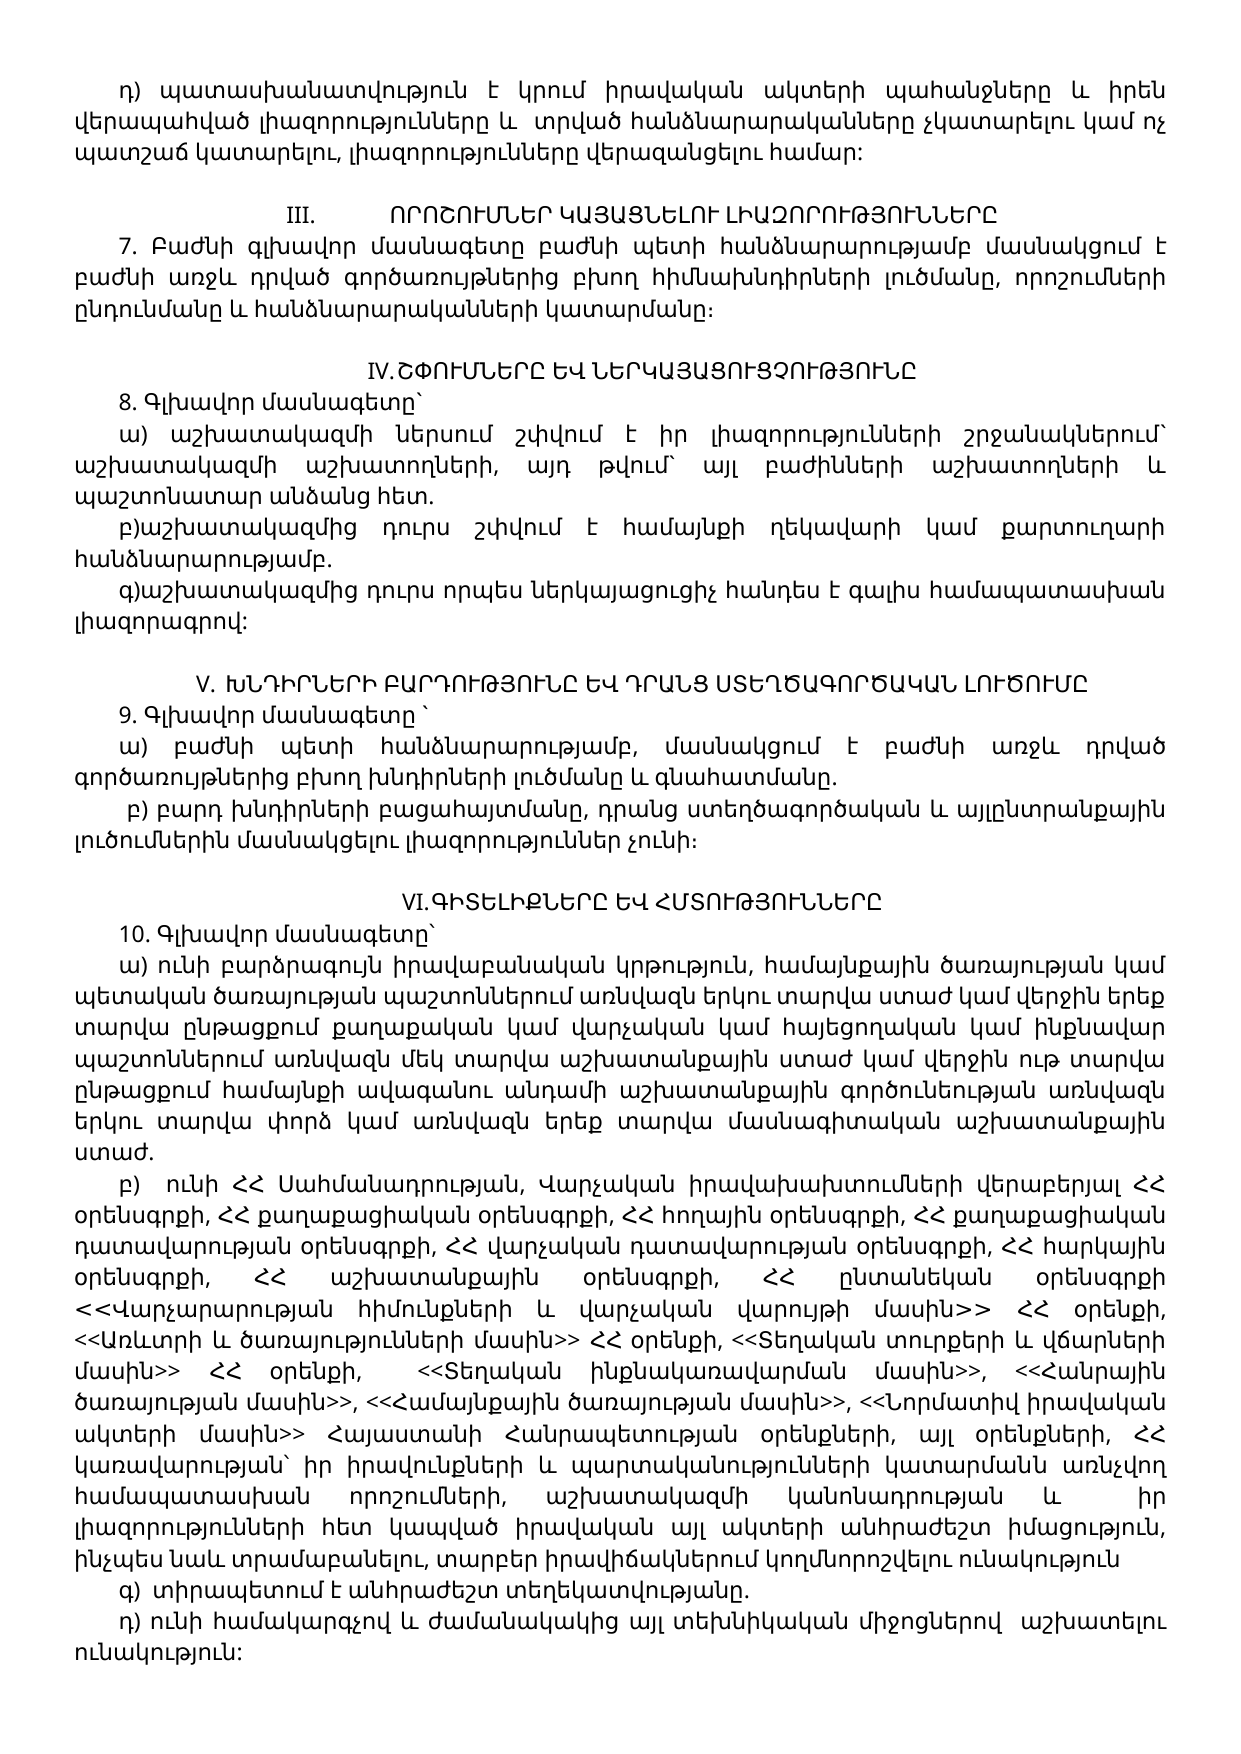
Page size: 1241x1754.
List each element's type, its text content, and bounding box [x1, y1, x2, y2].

text գ) տիրապետում է անհրաժեշտ տեղեկատվությանը. [74, 1574, 1166, 1605]
text ա) աշխատակազմի ներսում շփվում է իր լիազորությունների շրջանակներում` աշխատակազմի աշխատողների, այդ թվում` այլ բաժինների աշխատողների և պաշտոնատար անձանց հետ. [74, 418, 1166, 511]
list ՇՓՈՒՄՆԵՐԸ ԵՎ ՆԵՐԿԱՅԱՑՈՒՑՉՈՒԹՅՈՒՆԸ [74, 355, 1166, 386]
text բ)աշխատակազմից դուրս շփվում է համայնքի ղեկավարի կամ քարտուղարի հանձնարարությամբ. [74, 511, 1166, 574]
text գ)աշխատակազմից դուրս որպես ներկայացուցիչ հանդես է գալիս համապատասխան լիազորագրով: [74, 574, 1166, 636]
text 9. Գլխավոր մասնագետը ` [74, 699, 1166, 730]
text 8. Գլխավոր մասնագետը` [74, 386, 1166, 418]
list ԳԻՏԵԼԻՔՆԵՐԸ ԵՎ ՀՄՏՈՒԹՅՈՒՆՆԵՐԸ [74, 886, 1166, 918]
text բ) բարդ խնդիրների բացահայտմանը, դրանց ստեղծագործական և այլընտրանքային լուծումներին մասնակցելու լիազորություններ չունի։ [74, 793, 1166, 855]
text ա) ունի բարձրագույն իրավաբանական կրթություն, համայնքային ծառայության կամ պետական ծառայության պաշտոններում առնվազն երկու տարվա ստաժ կամ վերջին երեք տարվա ընթացքում քաղաքական կամ վարչական կամ հայեցողական կամ ինքնավար պաշտոններում առնվազն մեկ տարվա աշխատանքային ստաժ կամ վերջին ութ տարվա ընթացքում համայնքի ավագանու անդամի աշխատանքային գործունեության առնվազն երկու տարվա փորձ կամ առնվազն երեք տարվա մասնագիտական աշխատանքային ստաժ. [74, 949, 1166, 1168]
text դ) ունի համակարգչով և ժամանակակից այլ տեխնիկական միջոցներով աշխատելու ունակություն: [74, 1605, 1166, 1668]
text 10. Գլխավոր մասնագետը՝ [74, 918, 1166, 949]
text ա) բաժնի պետի հանձնարարությամբ, մասնակցում է բաժնի առջև դրված գործառույթներից բխող խնդիրների լուծմանը և գնահատմանը. [74, 730, 1166, 793]
text բ) ունի ՀՀ Սահմանադրության, Վարչական իրավախախտումների վերաբերյալ ՀՀ օրենսգրքի, ՀՀ քաղաքացիական օրենսգրքի, ՀՀ հողային օրենսգրքի, ՀՀ քաղաքացիական դատավարության օրենսգրքի, ՀՀ վարչական դատավարության օրենսգրքի, ՀՀ հարկային օրենսգրքի, ՀՀ աշխատանքային օրենսգրքի, ՀՀ ընտանեկան օրենսգրքի <<Վարչարարության հիմունքների և վարչական վարույթի մասին>> ՀՀ օրենքի, <<Առևտրի և ծառայությունների մասին>> ՀՀ օրենքի, <<Տեղական տուրքերի և վճարների մասին>> ՀՀ օրենքի, <<Տեղական ինքնակառավարման մասին>>, <<Հանրային ծառայության մասին>>, <<Համայնքային ծառայության մասին>>, <<Նորմատիվ իրավական ակտերի մասին>> Հայաստանի Հանրապետության օրենքների, այլ օրենքների, ՀՀ կառավարության՝ իր իրավունքների և պարտականությունների կատարմանն առնչվող համապատասխան որոշումների, աշխատակազմի կանոնադրության և իր լիազորությունների հետ կապված իրավական այլ ակտերի անհրաժեշտ իմացություն, ինչպես նաև տրամաբանելու, տարբեր իրավիճակներում կողմնորոշվելու ունակություն [74, 1168, 1166, 1574]
list ԽՆԴԻՐՆԵՐԻ ԲԱՐԴՈՒԹՅՈՒՆԸ ԵՎ ԴՐԱՆՑ ՍՏԵՂԾԱԳՈՐԾԱԿԱՆ ԼՈՒԾՈՒՄԸ [74, 668, 1166, 699]
text 7. Բաժնի գլխավոր մասնագետը բաժնի պետի հանձնարարությամբ մասնակցում է բաժնի առջև դրված գործառույթներից բխող հիմնախնդիրների լուծմանը, որոշումների ընդունմանը և հանձնարարականների կատարմանը։ [74, 230, 1166, 324]
text դ) պատասխանատվություն է կրում իրավական ակտերի պահանջները և իրեն վերապահված լիազորությունները և տրված հանձնարարականները չկատարելու կամ ոչ պատշաճ կատարելու, լիազորությունները վերազանցելու համար: [74, 74, 1166, 168]
list ՈՐՈՇՈՒՄՆԵՐ ԿԱՅԱՑՆԵԼՈՒ ԼԻԱԶՈՐՈՒԹՅՈՒՆՆԵՐԸ [74, 199, 1166, 230]
